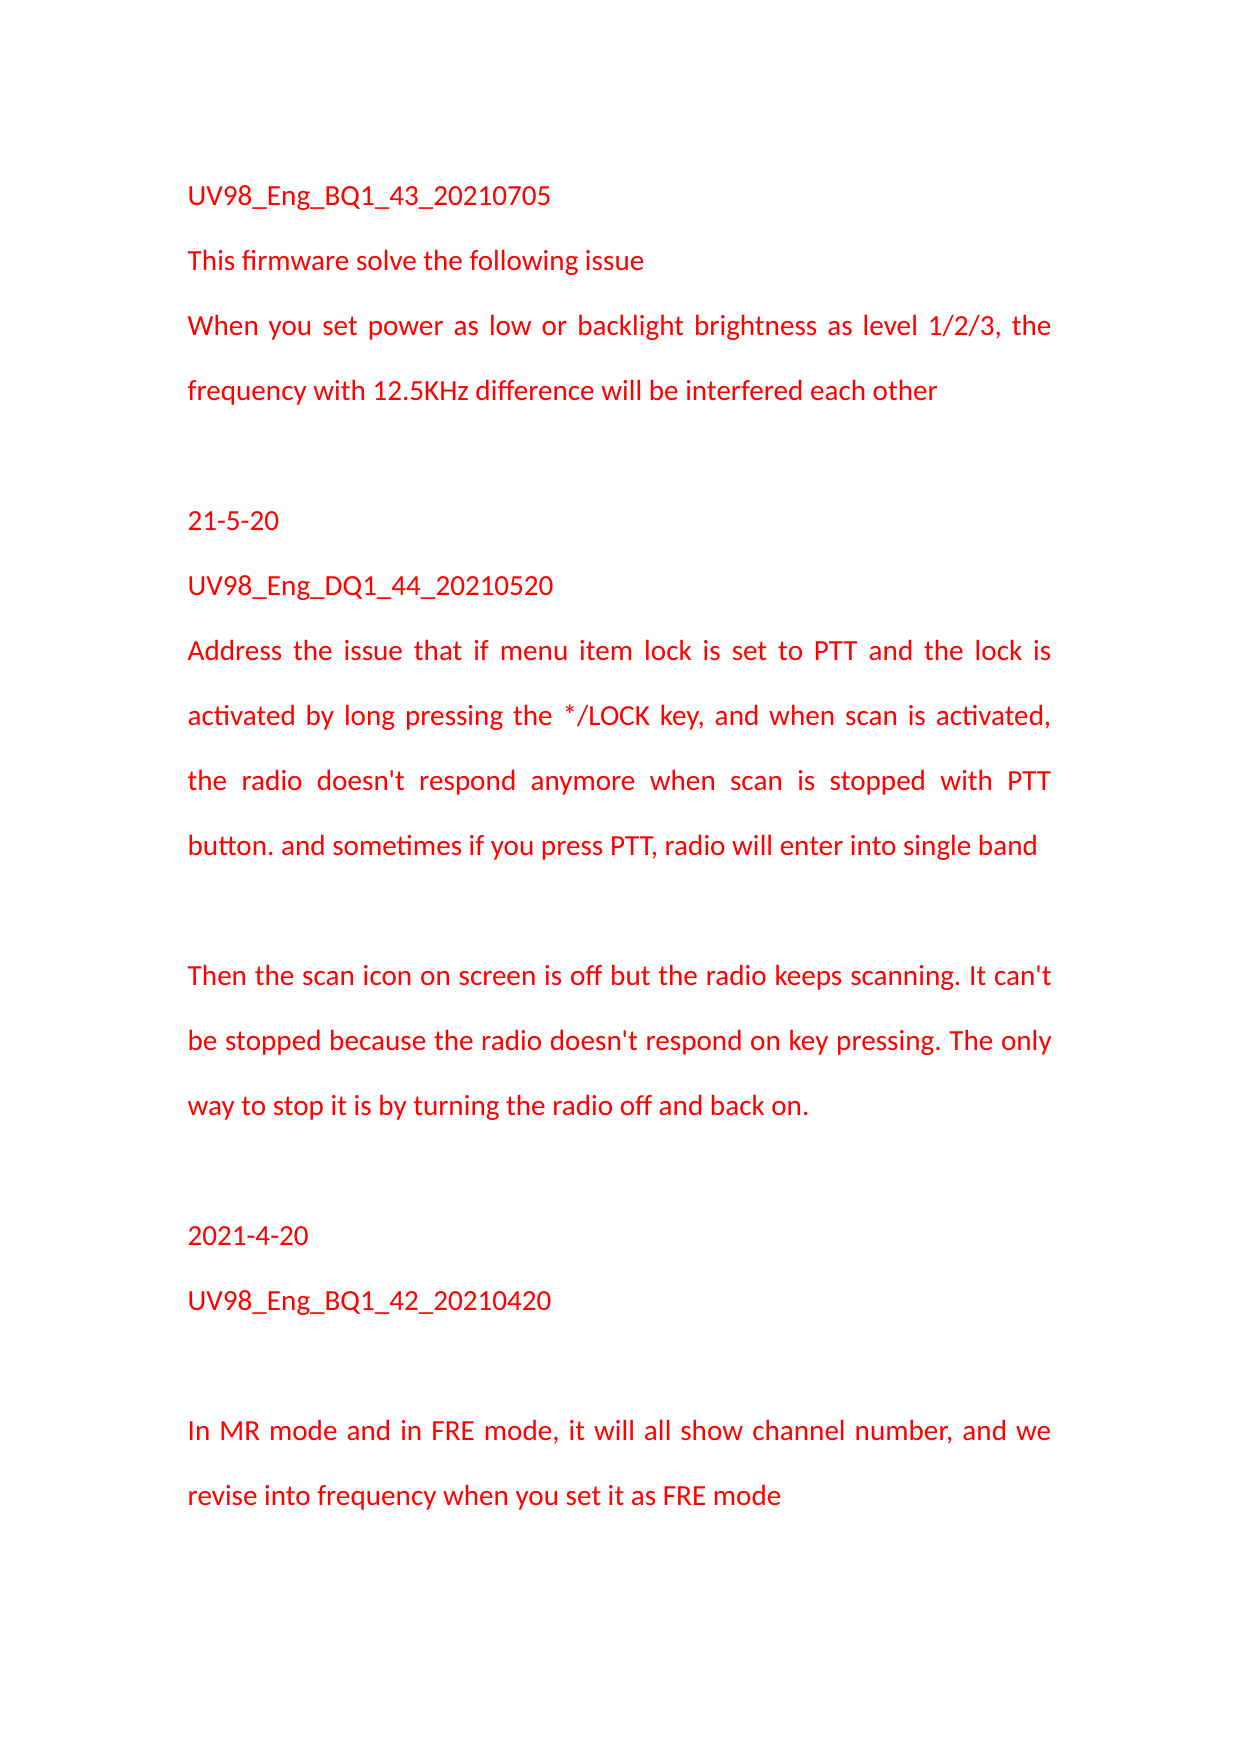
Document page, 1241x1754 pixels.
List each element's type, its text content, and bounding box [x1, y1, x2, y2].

text Address the issue that if menu item lock is set to PTT and the lock is activated by long pressing the */LOCK key, and when scan is activated, the radio doesn't respond anymore when scan is stopped with PTT button. and sometimes if you press PTT, radio will enter into single band [187, 617, 1053, 877]
text UV98_Eng_DQ1_44_20210520 [187, 552, 1053, 617]
text When you set power as low or backlight brightness as level 1/2/3, the frequency with 12.5KHz difference will be interfered each other [187, 292, 1053, 422]
text Then the scan icon on screen is off but the radio keeps scanning. It can't be stopped because the radio doesn't respond on key pressing. The only way to stop it is by turning the radio off and back on. [187, 942, 1053, 1137]
text In MR mode and in FRE mode, it will all show channel number, and we revise into frequency when you set it as FRE mode [187, 1397, 1053, 1527]
text 2021-4-20 [187, 1202, 1053, 1267]
text This firmware solve the following issue [187, 227, 1053, 292]
text UV98_Eng_BQ1_42_20210420 [187, 1267, 1053, 1332]
text 21-5-20 [187, 487, 1053, 552]
text UV98_Eng_BQ1_43_20210705 [187, 162, 1053, 227]
